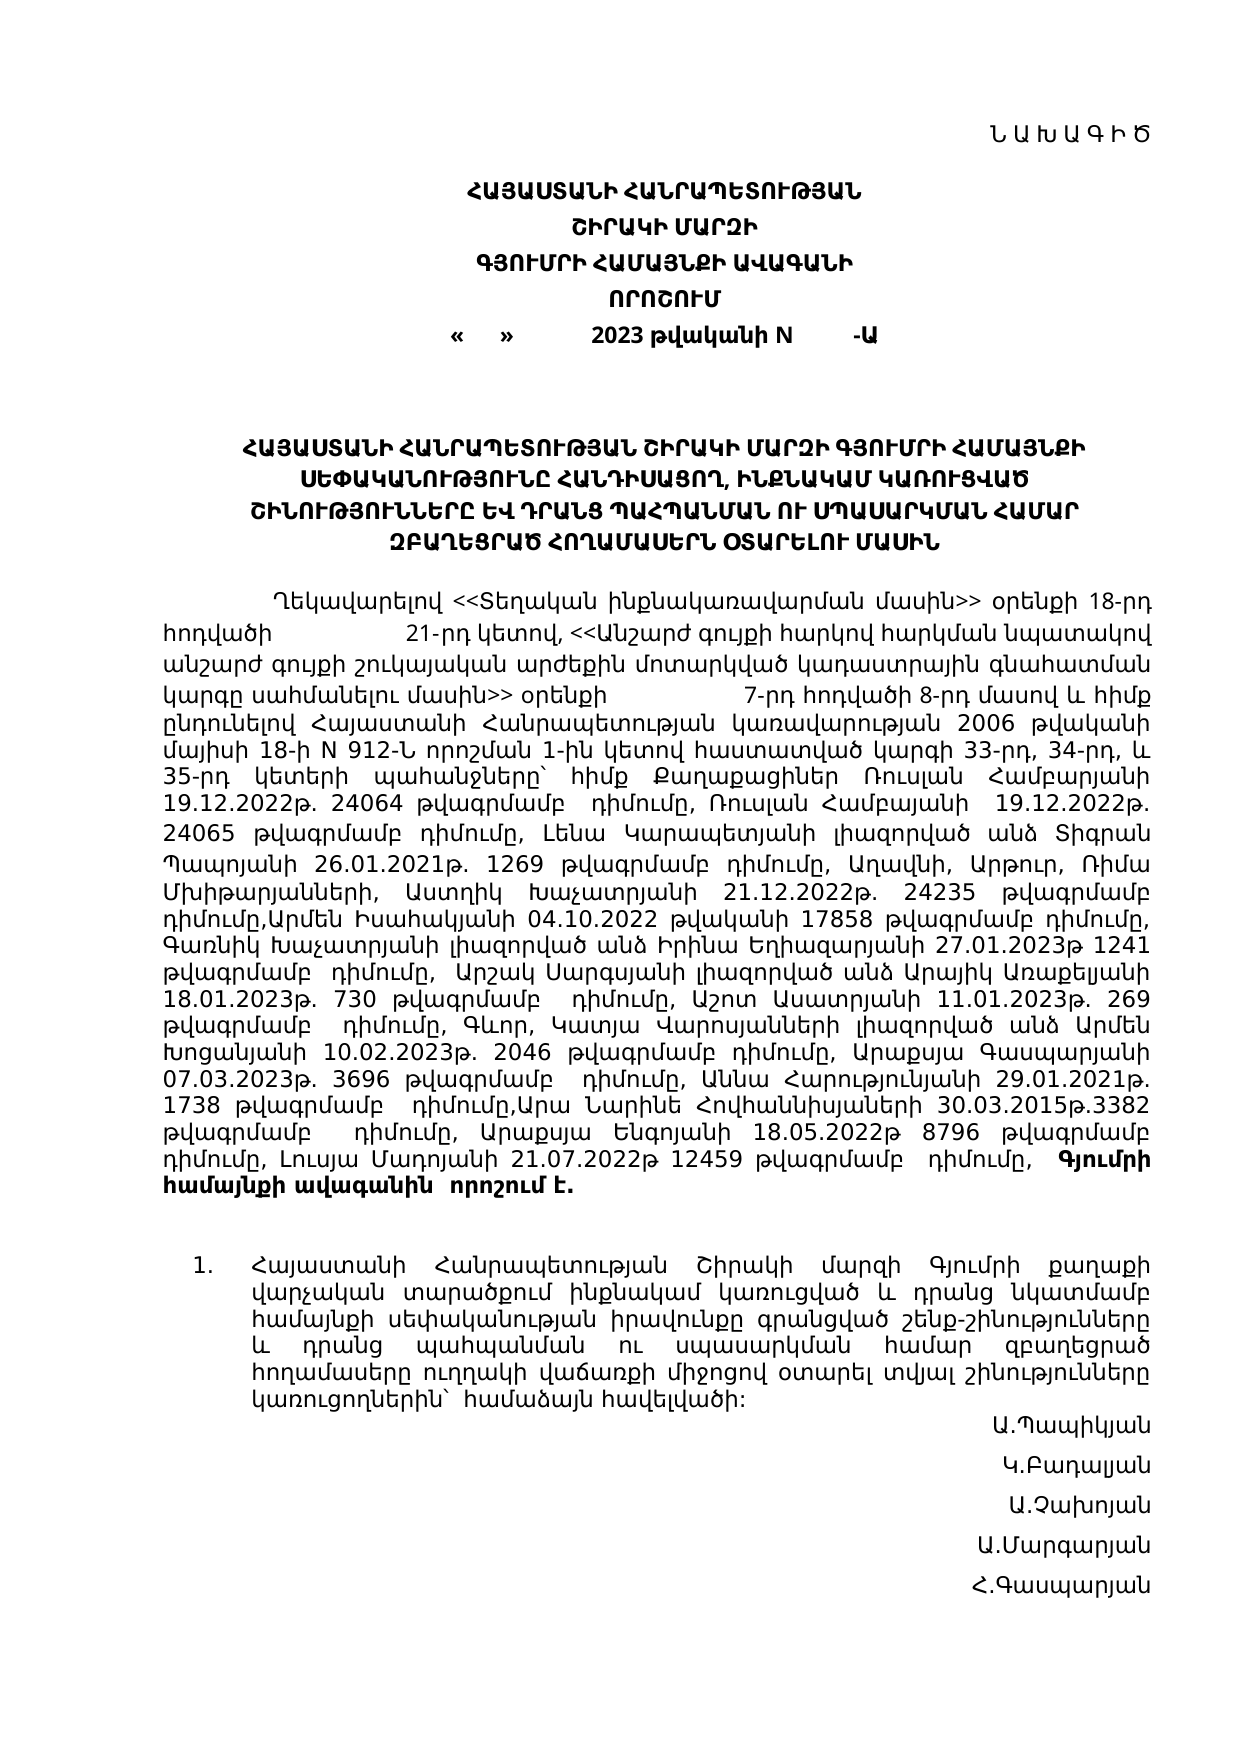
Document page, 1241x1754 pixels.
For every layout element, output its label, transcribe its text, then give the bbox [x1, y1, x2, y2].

text Կ.Բադալյան [215, 1453, 1152, 1479]
text ՀԱՅԱՍՏԱՆԻ ՀԱՆՐԱՊԵՏՈՒԹՅԱՆ [177, 175, 1152, 206]
text ԳՅՈՒՄՐԻ ՀԱՄԱՅՆՔԻ ԱՎԱԳԱՆԻ [177, 247, 1152, 278]
text ՇԻՐԱԿԻ ՄԱՐԶԻ [177, 211, 1152, 242]
text Ն Ա Խ Ա Գ Ի Ծ [177, 118, 1152, 149]
text Ա.Չախոյան Ա.Մարգարյան [177, 1493, 1152, 1559]
text Ա.Պապիկյան [215, 1413, 1152, 1439]
text ՀԱՅԱՍՏԱՆԻ ՀԱՆՐԱՊԵՏՈՒԹՅԱՆ ՇԻՐԱԿԻ ՄԱՐԶԻ ԳՅՈՒՄՐԻ ՀԱՄԱՅՆՔԻ ՍԵՓԱԿԱՆՈՒԹՅՈՒՆԸ ՀԱՆԴԻՍԱՑՈՂ, ԻՆՔՆԱԿԱՄ ԿԱՌՈՒՑՎԱԾ [177, 432, 1152, 495]
text Ղեկավարելով <<Տեղական ինքնակառավարման մասին>> օրենքի 18-րդ հոդվածի 21-րդ կետով, <<Անշարժ գույքի հարկով հարկման նպատակով անշարժ գույքի շուկայական արժեքին մոտարկված կադաստրային գնահատման կարգը սահմանելու մասին>> oրենքի 7-րդ հոդվածի 8-րդ մասով և հիմք ընդունելով Հայաստանի Հանրապետության կառավարության 2006 թվականի մայիսի 18-ի N 912-Ն որոշման 1-ին կետով հաստատված կարգի 33-րդ, 34-րդ, և 35-րդ կետերի պահանջները՝ հիմք Քաղաքացիներ Ռուսլան Համբարյանի 19.12.2022թ. 24064 թվագրմամբ դիմումը, Ռուսլան Համբայանի 19.12.2022թ. 24065 թվագրմամբ դիմումը, Լենա Կարապետյանի լիազորված անձ Տիգրան Պապոյանի 26.01.2021թ. 1269 թվագրմամբ դիմումը, Աղավնի, Արթուր, Ռիմա Մխիթարյանների, Աստղիկ Խաչատրյանի 21.12.2022թ. 24235 թվագրմամբ դիմումը,Արմեն Իսահակյանի 04.10.2022 թվականի 17858 թվագրմամբ դիմումը, Գառնիկ Խաչատրյանի լիազորված անձ Իրինա Եղիազարյանի 27.01.2023թ 1241 թվագրմամբ դիմումը, Արշակ Սարգսյանի լիազորված անձ Արայիկ Առաքելյանի 18.01.2023թ. 730 թվագրմամբ դիմումը, Աշոտ Ասատրյանի 11.01.2023թ. 269 թվագրմամբ դիմումը, Գևոր, Կատյա Վարոսյանների լիազորված անձ Արմեն Խոցանյանի 10.02.2023թ. 2046 թվագրմամբ դիմումը, Արաքսյա Գասպարյանի 07.03.2023թ. 3696 թվագրմամբ դիմումը, Աննա Հարությունյանի 29.01.2021թ. 1738 թվագրմամբ դիմումը,Արա Նարինե Հովհաննիսյաների 30.03.2015թ.3382 թվագրմամբ դիմումը, Արաքսյա Ենգոյանի 18.05.2022թ 8796 թվագրմամբ դիմումը, Լուսյա Մադոյանի 21.07.2022թ 12459 թվագրմամբ դիմումը, Գյումրի համայնքի ավագանին որոշում է. [162, 585, 1152, 1199]
text ՈՐՈՇՈՒՄ [177, 283, 1152, 314]
text ՇԻՆՈՒԹՅՈՒՆՆԵՐԸ ԵՎ ԴՐԱՆՑ ՊԱՀՊԱՆՄԱՆ ՈՒ ՍՊԱՍԱՐԿՄԱՆ ՀԱՄԱՐ ԶԲԱՂԵՑՐԱԾ ՀՈՂԱՄԱՍԵՐՆ ՕՏԱՐԵԼՈՒ ՄԱՍԻՆ [177, 495, 1152, 557]
text Հ.Գասպարյան [177, 1573, 1152, 1599]
list Հայաստանի Հանրապետության Շիրակի մարզի Գյումրի քաղաքի վարչական տարածքում ինքնակամ կառուցված և դրանց նկատմամբ համայնքի սեփականության իրավունքը գրանցված շենք-շինությունները և դրանց պահպանման ու սպասարկման համար զբաղեցրած հողամասերը ուղղակի վաճառքի միջոցով օտարել տվյալ շինությունները կառուցողներին՝ համաձայն հավելվածի: [192, 1253, 1152, 1413]
text « » 2023 թվականի N -Ա [177, 319, 1152, 350]
